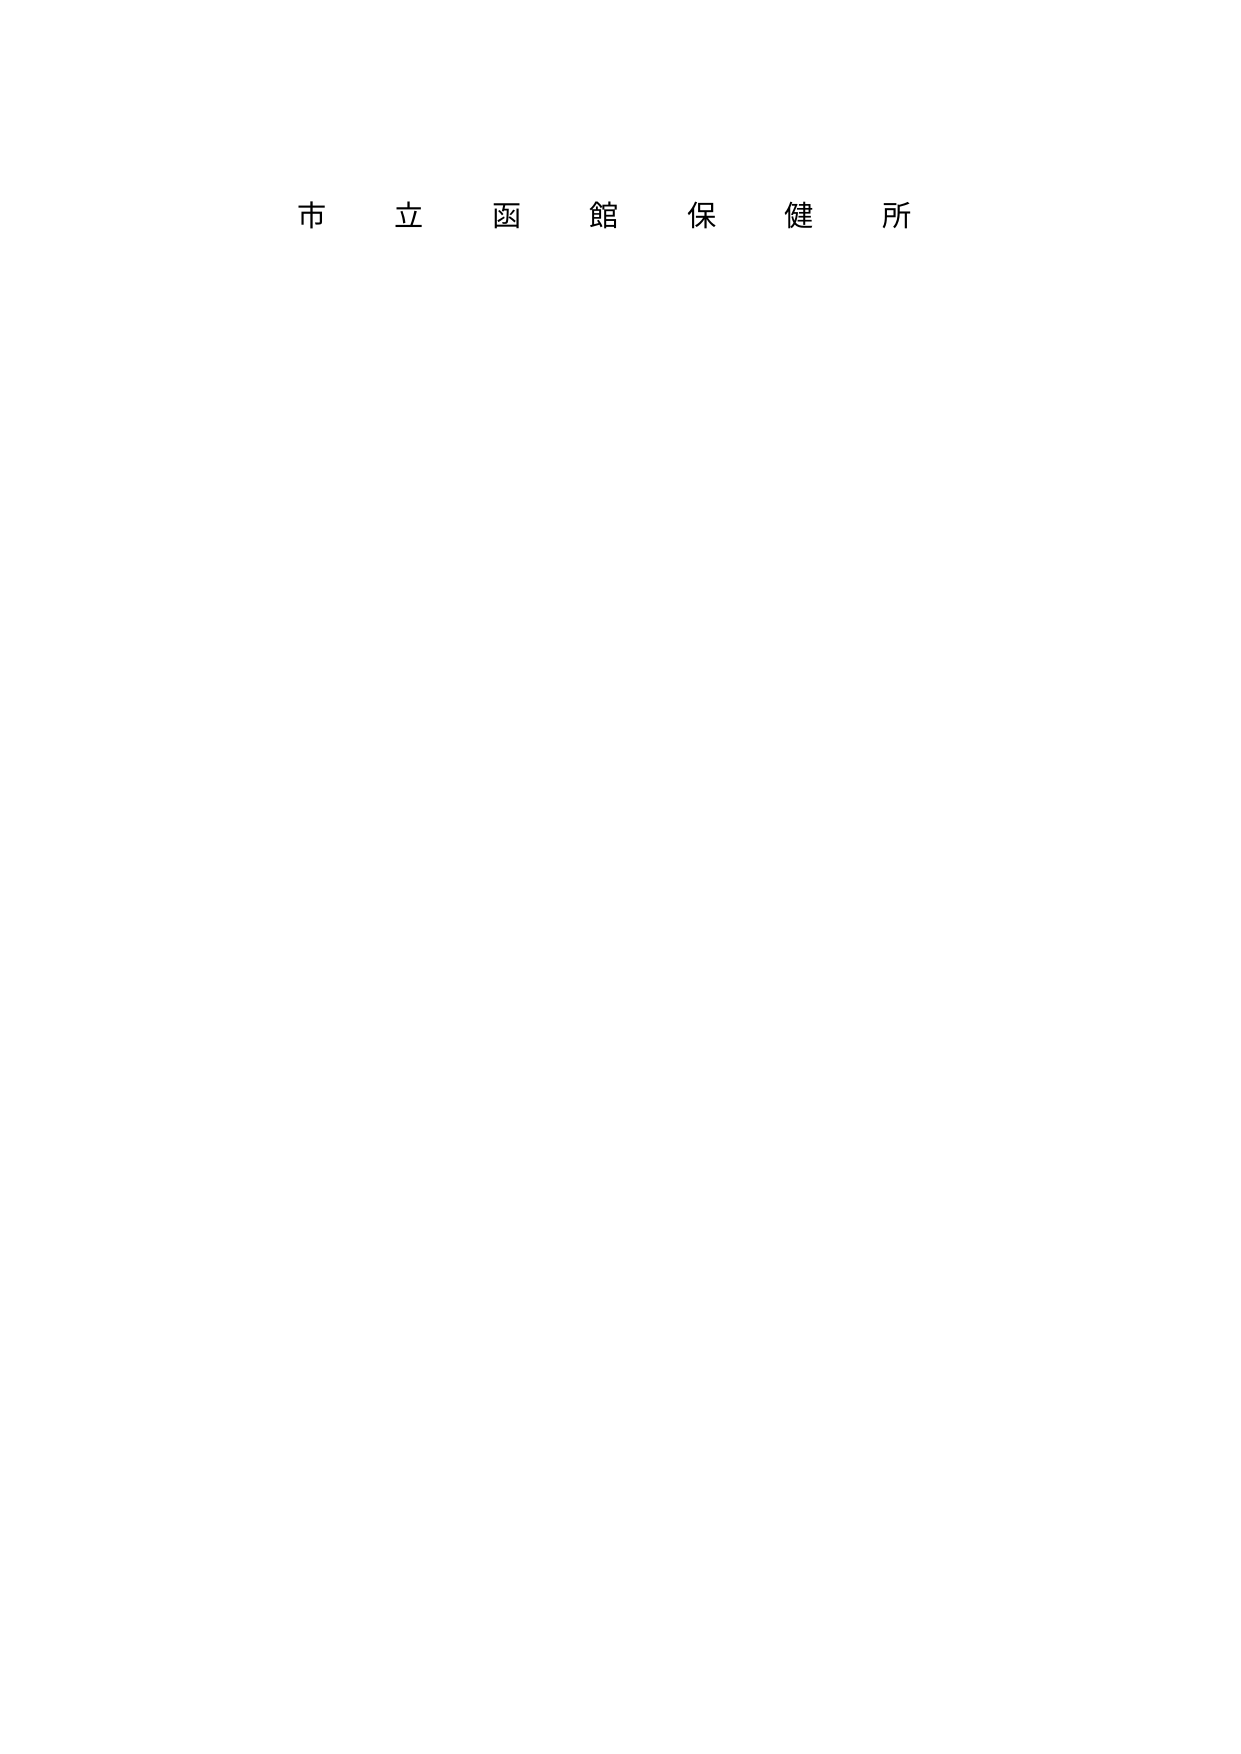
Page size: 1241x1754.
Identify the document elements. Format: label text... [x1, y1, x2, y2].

text 市 立 函 館 保 健 所 [127, 179, 1102, 249]
